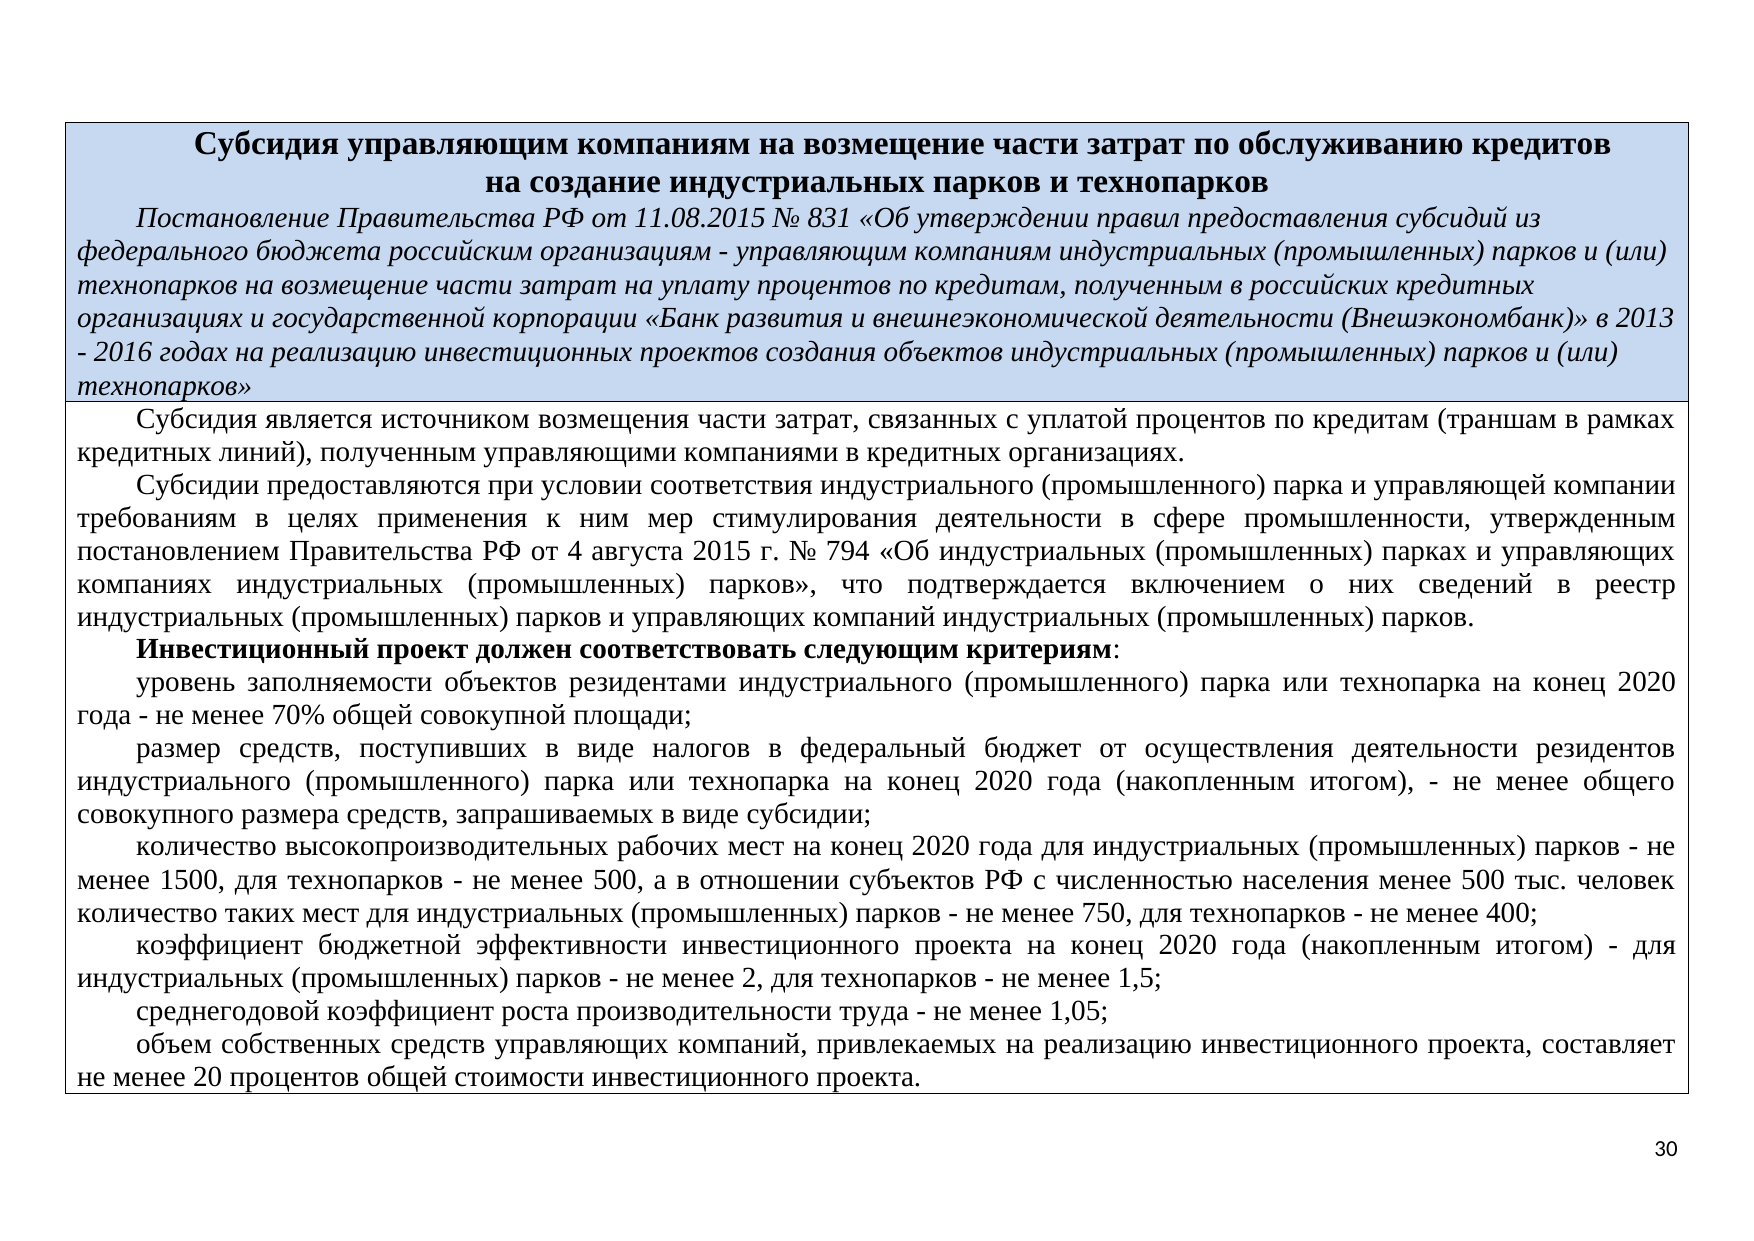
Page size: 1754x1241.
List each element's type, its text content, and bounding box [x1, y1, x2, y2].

table_header Субсидия управляющим компаниям на возмещение части затрат по обслуживанию кредитов на создание индустриальных парков и технопарков Постановление Правительства РФ от 11.08.2015 № 831 «Об утверждении правил предоставления субсидий из федерального бюджета российским организациям - управляющим компаниям индустриальных (промышленных) парков и (или) технопарков на возмещение части затрат на уплату процентов по кредитам, полученным в российских кредитных организациях и государственной корпорации «Банк развития и внешнеэкономической деятельности (Внешэкономбанк)» в 2013 - 2016 годах на реализацию инвестиционных проектов создания объектов индустриальных (промышленных) парков и (или) технопарков» [66, 123, 1688, 401]
table_cell Субсидия является источником возмещения части затрат, связанных с уплатой процентов по кредитам (траншам в рамках кредитных линий), полученным управляющими компаниями в кредитных организациях. Субсидии предоставляются при условии соответствия индустриального (промышленного) парка и управляющей компании требованиям в целях применения к ним мер стимулирования деятельности в сфере промышленности, утвержденным постановлением Правительства РФ от 4 августа 2015 г. № 794 «Об индустриальных (промышленных) парках и управляющих компаниях индустриальных (промышленных) парков», что подтверждается включением о них сведений в реестр индустриальных (промышленных) парков и управляющих компаний индустриальных (промышленных) парков. Инвестиционный проект должен соответствовать следующим критериям: уровень заполняемости объектов резидентами индустриального (промышленного) парка или технопарка на конец 2020 года - не менее 70% общей совокупной площади; размер средств, поступивших в виде налогов в федеральный бюджет от осуществления деятельности резидентов индустриального (промышленного) парка или технопарка на конец 2020 года (накопленным итогом), - не менее общего совокупного размера средств, запрашиваемых в виде субсидии; количество высокопроизводительных рабочих мест на конец 2020 года для индустриальных (промышленных) парков - не менее 1500, для технопарков - не менее 500, а в отношении субъектов РФ с численностью населения менее 500 тыс. человек количество таких мест для индустриальных (промышленных) парков - не менее 750, для технопарков - не менее 400; коэффициент бюджетной эффективности инвестиционного проекта на конец 2020 года (накопленным итогом) - для индустриальных (промышленных) парков - не менее 2, для технопарков - не менее 1,5; среднегодовой коэффициент роста производительности труда - не менее 1,05; объем собственных средств управляющих компаний, привлекаемых на реализацию инвестиционного проекта, составляет не менее 20 процентов общей стоимости инвестиционного проекта. [66, 402, 1688, 1092]
